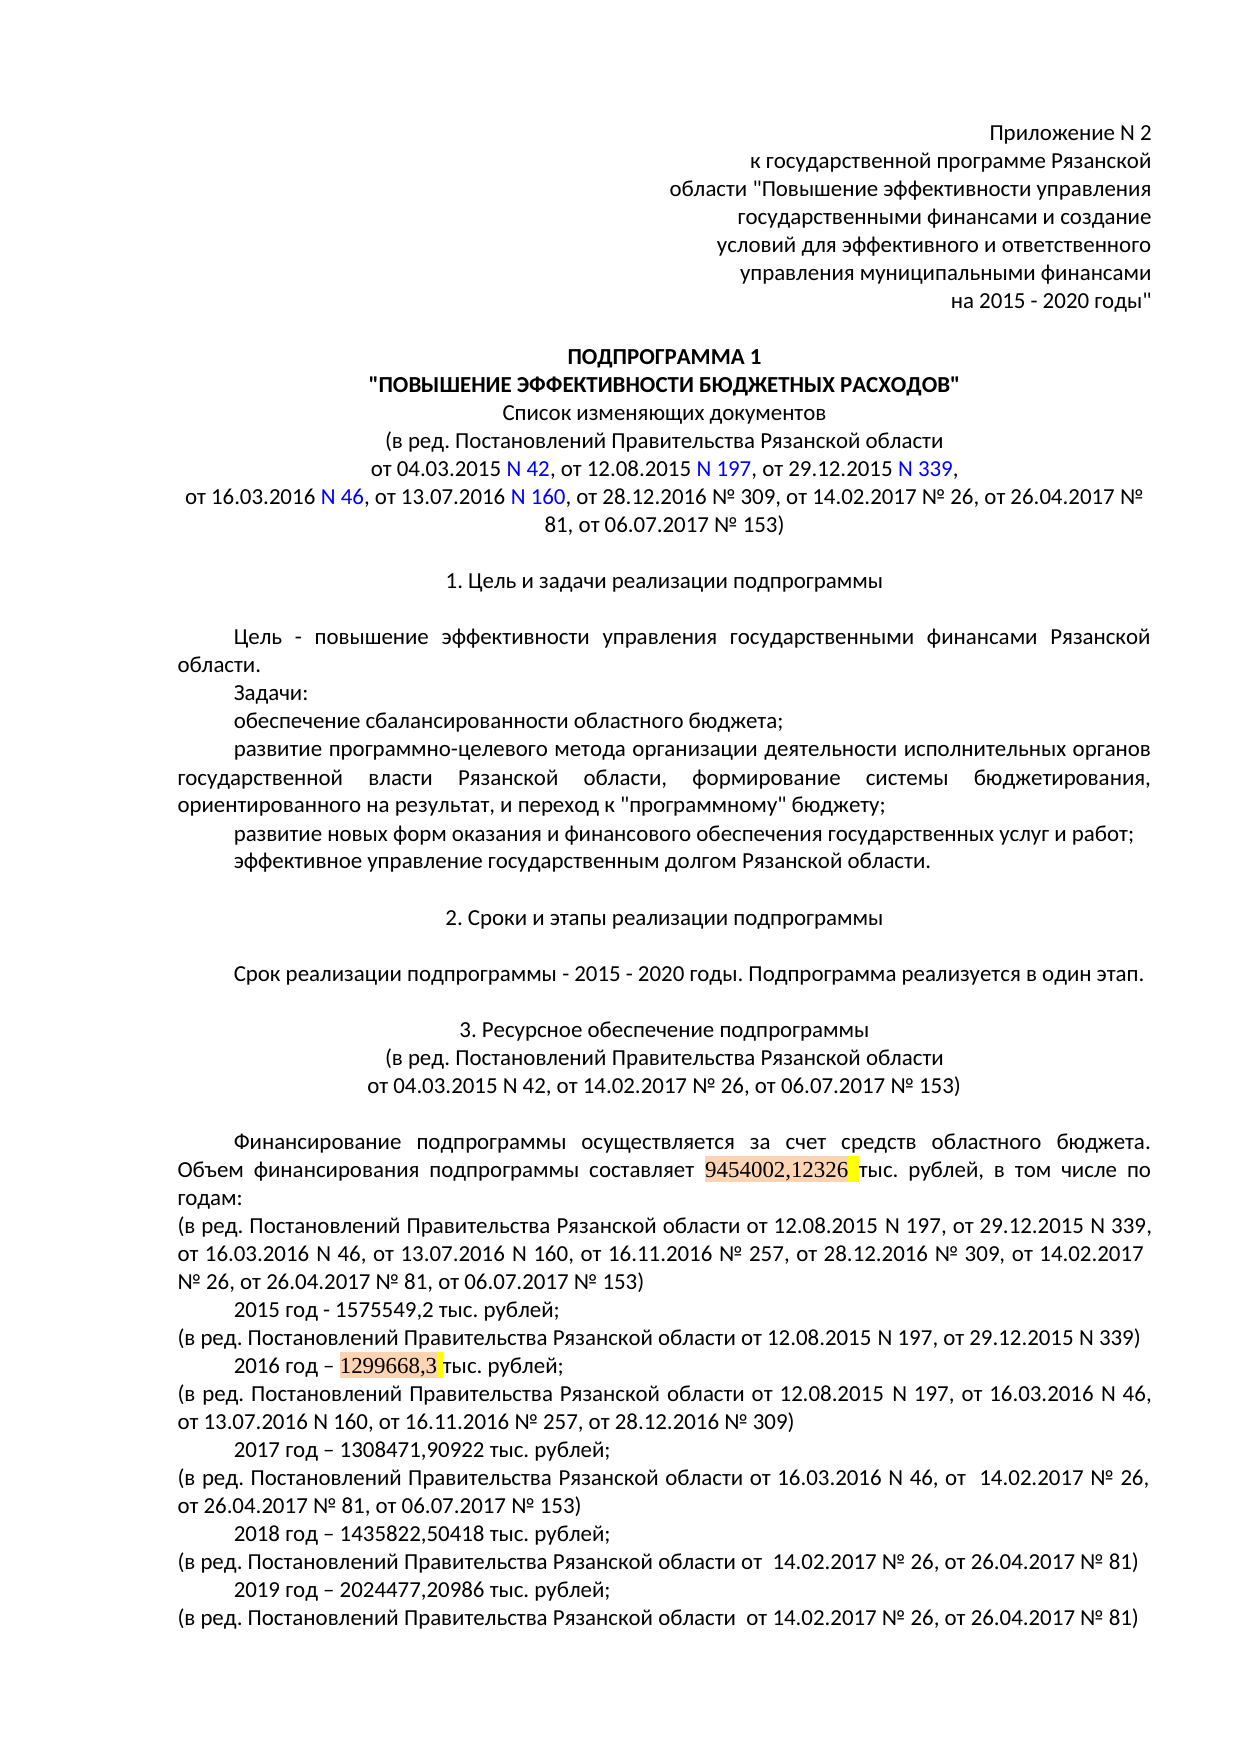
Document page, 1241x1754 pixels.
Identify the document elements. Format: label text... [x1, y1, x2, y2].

text от 16.03.2016 N 46, от 13.07.2016 N 160, от 28.12.2016 № 309, от 14.02.2017 № 26, от 26.04.2017 № 81, от 06.07.2017 № 153) [177, 482, 1152, 538]
text Цель - повышение эффективности управления государственными финансами Рязанской области. [177, 622, 1152, 678]
text управления муниципальными финансами [177, 258, 1152, 286]
text (в ред. Постановлений Правительства Рязанской области от 12.08.2015 N 197, от 16.03.2016 N 46, от 13.07.2016 N 160, от 16.11.2016 № 257, от 28.12.2016 № 309) [177, 1379, 1152, 1435]
text на 2015 - 2020 годы" [177, 286, 1152, 314]
title ПОДПРОГРАММА 1 [177, 342, 1152, 370]
text Задачи: [177, 678, 1152, 707]
text 2. Сроки и этапы реализации подпрограммы [177, 903, 1152, 931]
text 3. Ресурсное обеспечение подпрограммы [177, 1015, 1152, 1043]
text (в ред. Постановлений Правительства Рязанской области [177, 426, 1152, 454]
text Финансирование подпрограммы осуществляется за счет средств областного бюджета. Объем финансирования подпрограммы составляет 9454002,12326 тыс. рублей, в том числе по годам: [177, 1127, 1152, 1211]
title "ПОВЫШЕНИЕ ЭФФЕКТИВНОСТИ БЮДЖЕТНЫХ РАСХОДОВ" [177, 370, 1152, 398]
text 2018 год – 1435822,50418 тыс. рублей; [177, 1519, 1152, 1547]
text (в ред. Постановлений Правительства Рязанской области от 14.02.2017 № 26, от 26.04.2017 № 81) [177, 1603, 1152, 1631]
text от 04.03.2015 N 42, от 14.02.2017 № 26, от 06.07.2017 № 153) [177, 1071, 1152, 1099]
text Список изменяющих документов [177, 398, 1152, 426]
text (в ред. Постановлений Правительства Рязанской области от 12.08.2015 N 197, от 29.12.2015 N 339, от 16.03.2016 N 46, от 13.07.2016 N 160, от 16.11.2016 № 257, от 28.12.2016 № 309, от 14.02.2017 № 26, от 26.04.2017 № 81, от 06.07.2017 № 153) [177, 1211, 1152, 1295]
text обеспечение сбалансированности областного бюджета; [177, 707, 1152, 734]
text 2016 год – 1299668,3 тыс. рублей; [177, 1351, 1152, 1379]
text области "Повышение эффективности управления [177, 174, 1152, 202]
text 2019 год – 2024477,20986 тыс. рублей; [177, 1575, 1152, 1603]
text 1. Цель и задачи реализации подпрограммы [177, 566, 1152, 594]
text (в ред. Постановлений Правительства Рязанской области от 14.02.2017 № 26, от 26.04.2017 № 81) [177, 1547, 1152, 1575]
text (в ред. Постановлений Правительства Рязанской области от 16.03.2016 N 46, от 14.02.2017 № 26, от 26.04.2017 № 81, от 06.07.2017 № 153) [177, 1463, 1152, 1519]
text от 04.03.2015 N 42, от 12.08.2015 N 197, от 29.12.2015 N 339, [177, 454, 1152, 482]
text эффективное управление государственным долгом Рязанской области. [177, 847, 1152, 875]
text Срок реализации подпрограммы - 2015 - 2020 годы. Подпрограмма реализуется в один этап. [177, 959, 1152, 987]
text 2017 год – 1308471,90922 тыс. рублей; [177, 1435, 1152, 1463]
text (в ред. Постановлений Правительства Рязанской области от 12.08.2015 N 197, от 29.12.2015 N 339) [177, 1323, 1152, 1351]
text (в ред. Постановлений Правительства Рязанской области [177, 1043, 1152, 1071]
text государственными финансами и создание [177, 202, 1152, 230]
text условий для эффективного и ответственного [177, 230, 1152, 258]
text к государственной программе Рязанской [177, 146, 1152, 174]
text 2015 год - 1575549,2 тыс. рублей; [177, 1295, 1152, 1323]
text развитие новых форм оказания и финансового обеспечения государственных услуг и работ; [177, 819, 1152, 847]
text Приложение N 2 [177, 118, 1152, 146]
text развитие программно-целевого метода организации деятельности исполнительных органов государственной власти Рязанской области, формирование системы бюджетирования, ориентированного на результат, и переход к "программному" бюджету; [177, 734, 1152, 819]
